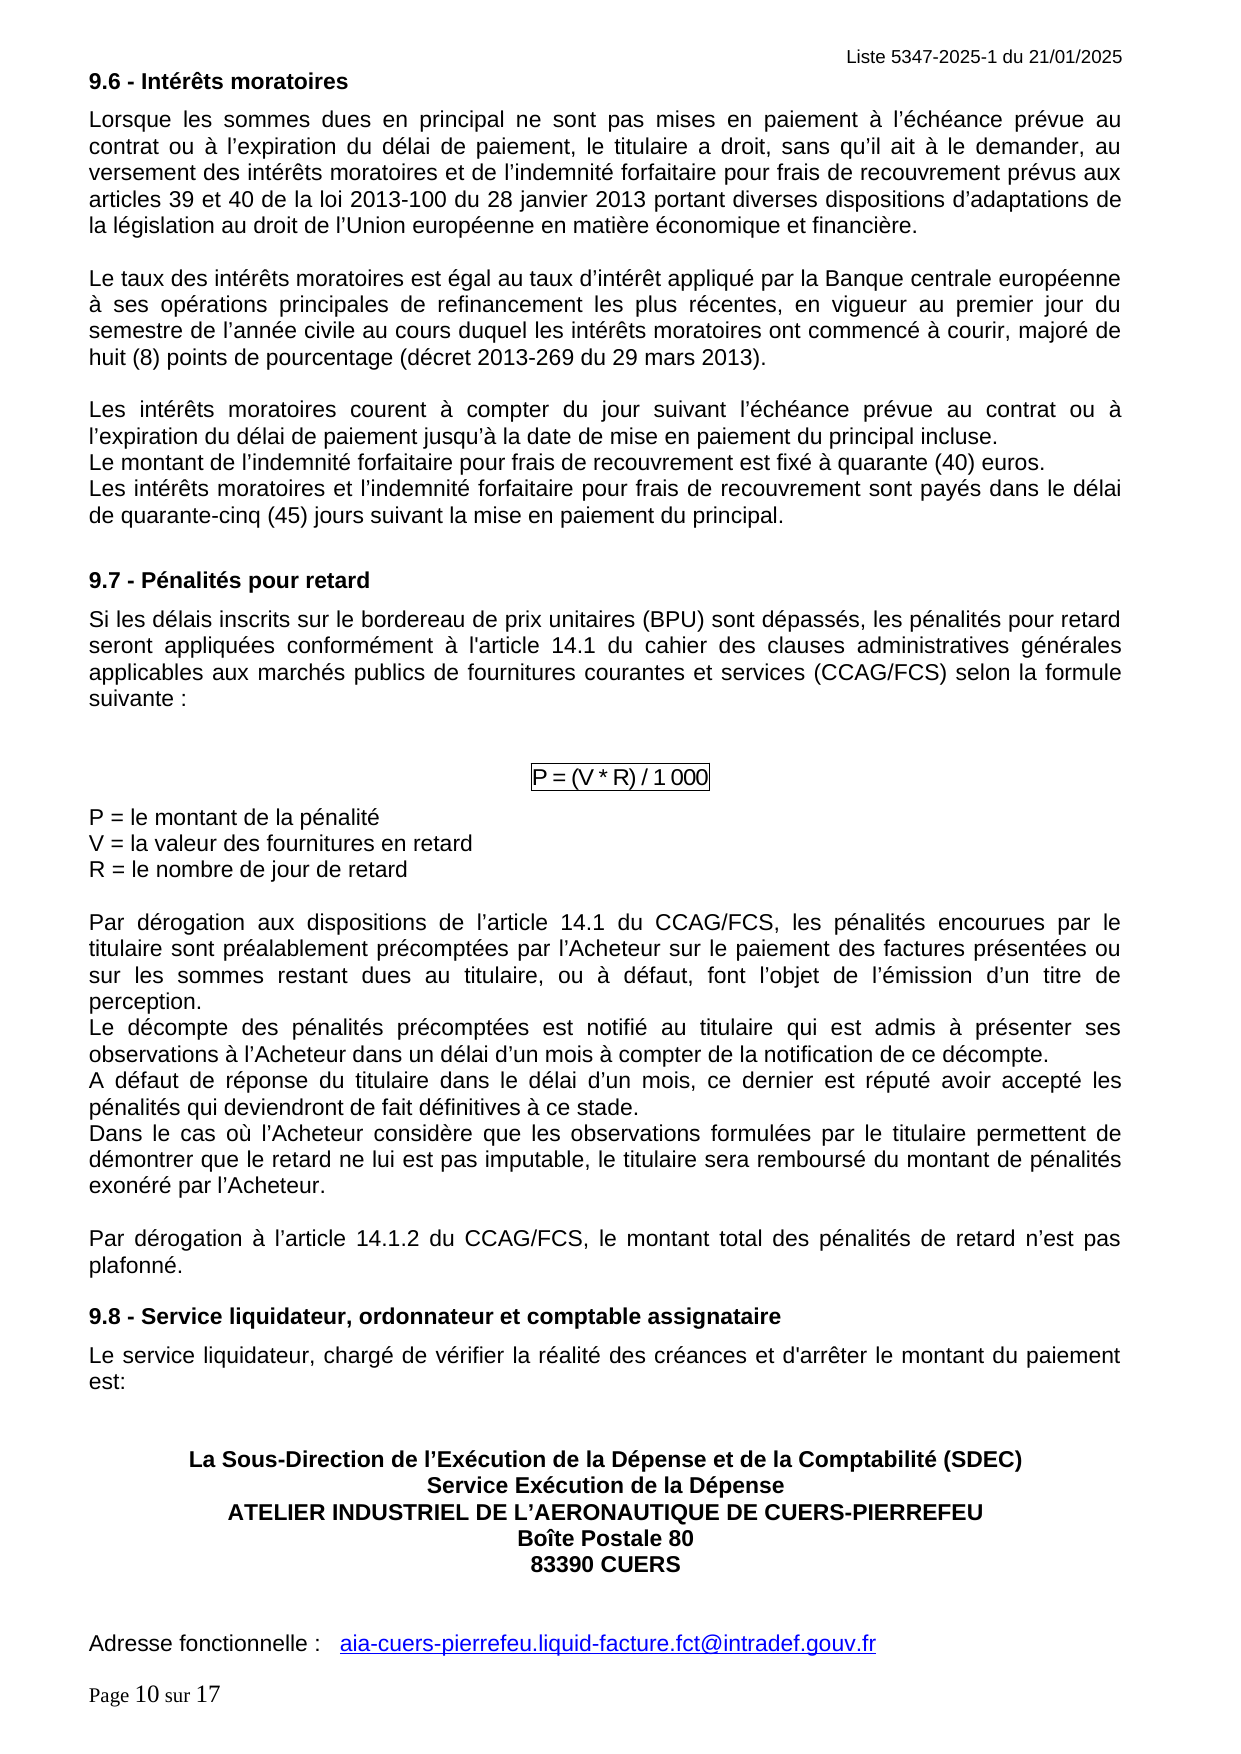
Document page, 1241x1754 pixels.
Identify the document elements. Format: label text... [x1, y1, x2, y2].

text R = le nombre de jour de retard [89, 856, 1122, 883]
text Par dérogation à l’article 14.1.2 du CCAG/FCS, le montant total des pénalités de retard n’est pas plafonné. [89, 1225, 1122, 1278]
text Si les délais inscrits sur le bordereau de prix unitaires (BPU) sont dépassés, les pénalités pour retard seront appliquées conformément à l'article 14.1 du cahier des clauses administratives générales applicables aux marchés publics de fournitures courantes et services (CCAG/FCS) selon la formule suivante : [89, 606, 1122, 711]
text A défaut de réponse du titulaire dans le délai d’un mois, ce dernier est réputé avoir accepté les pénalités qui deviendront de fait définitives à ce stade. [89, 1067, 1122, 1120]
text Les intérêts moratoires et l’indemnité forfaitaire pour frais de recouvrement sont payés dans le délai de quarante-cinq (45) jours suivant la mise en paiement du principal. [89, 475, 1122, 528]
text Le taux des intérêts moratoires est égal au taux d’intérêt appliqué par la Banque centrale européenne à ses opérations principales de refinancement les plus récentes, en vigueur au premier jour du semestre de l’année civile au cours duquel les intérêts moratoires ont commencé à courir, majoré de huit (8) points de pourcentage (décret 2013-269 du 29 mars 2013). [89, 264, 1122, 370]
text P = le montant de la pénalité [89, 803, 1122, 830]
text La Sous-Direction de l’Exécution de la Dépense et de la Comptabilité (SDEC) [89, 1446, 1122, 1472]
subtitle 9.6 - Intérêts moratoires [89, 68, 1122, 94]
text Le décompte des pénalités précomptées est notifié au titulaire qui est admis à présenter ses observations à l’Acheteur dans un délai d’un mois à compter de la notification de ce décompte. [89, 1014, 1122, 1067]
subtitle 9.8 - Service liquidateur, ordonnateur et comptable assignataire [89, 1303, 1122, 1329]
text P = (V * R) / 1 000 [532, 764, 709, 790]
text V = la valeur des fournitures en retard [89, 830, 1122, 856]
text Par dérogation aux dispositions de l’article 14.1 du CCAG/FCS, les pénalités encourues par le titulaire sont préalablement précomptées par l’Acheteur sur le paiement des factures présentées ou sur les sommes restant dues au titulaire, ou à défaut, font l’objet de l’émission d’un titre de perception. [89, 909, 1122, 1014]
text Le montant de l’indemnité forfaitaire pour frais de recouvrement est fixé à quarante (40) euros. [89, 449, 1122, 475]
text Le service liquidateur, chargé de vérifier la réalité des créances et d'arrêter le montant du paiement est: [89, 1342, 1122, 1394]
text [89, 1498, 1122, 1525]
text Boîte Postale 80 [89, 1525, 1122, 1551]
text 83390 CUERS [89, 1551, 1122, 1578]
text Lorsque les sommes dues en principal ne sont pas mises en paiement à l’échéance prévue au contrat ou à l’expiration du délai de paiement, le titulaire a droit, sans qu’il ait à le demander, au versement des intérêts moratoires et de l’indemnité forfaitaire pour frais de recouvrement prévus aux articles 39 et 40 de la loi 2013-100 du 28 janvier 2013 portant diverses dispositions d’adaptations de la législation au droit de l’Union européenne en matière économique et financière. [89, 106, 1122, 238]
text Dans le cas où l’Acheteur considère que les observations formulées par le titulaire permettent de démontrer que le retard ne lui est pas imputable, le titulaire sera remboursé du montant de pénalités exonéré par l’Acheteur. [89, 1120, 1122, 1199]
text Service Exécution de la Dépense [89, 1472, 1122, 1498]
subtitle 9.7 - Pénalités pour retard [89, 567, 1122, 593]
text Les intérêts moratoires courent à compter du jour suivant l’échéance prévue au contrat ou à l’expiration du délai de paiement jusqu’à la date de mise en paiement du principal incluse. [89, 396, 1122, 449]
text Adresse fonctionnelle : aia-cuers-pierrefeu.liquid-facture.fct@intradef.gouv.fr [89, 1630, 1122, 1657]
